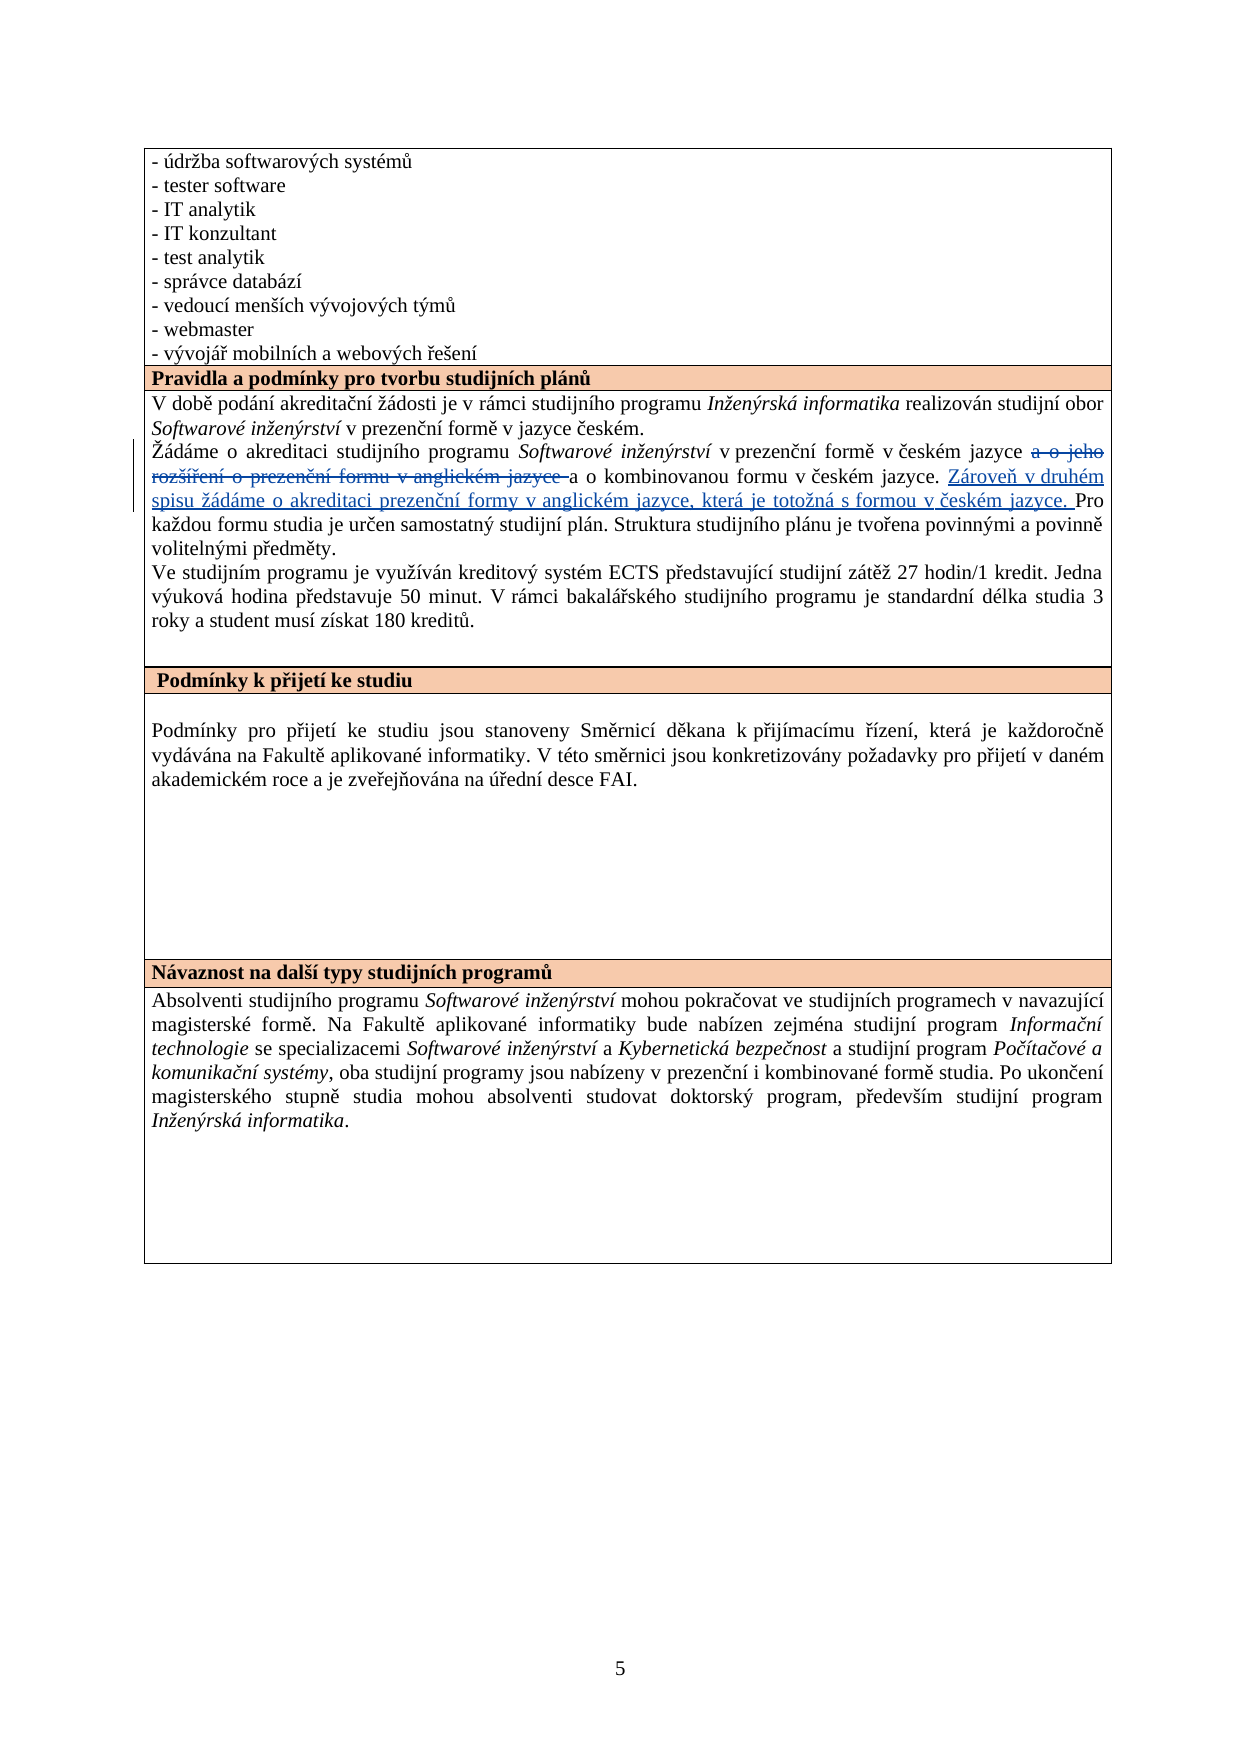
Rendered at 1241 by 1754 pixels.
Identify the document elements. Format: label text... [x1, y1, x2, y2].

table_cell V době podání akreditační žádosti je v rámci studijního programu Inženýrská informatika realizován studijní obor Softwarové inženýrství v prezenční formě v jazyce českém. Žádáme o akreditaci studijního programu Softwarové inženýrství v prezenční formě v českém jazyce a o kombinovanou formu v českém jazyce. Pro každou formu studia je určen samostatný studijní plán. Struktura studijního plánu je tvořena povinnými a povinně volitelnými předměty. Ve studijním programu je využíván kreditový systém ECTS představující studijní zátěž 27 hodin/1 kredit. Jedna výuková hodina představuje 50 minut. V rámci bakalářského studijního programu je standardní délka studia 3 roky a student musí získat 180 kreditů. [145, 391, 1111, 666]
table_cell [145, 149, 1111, 365]
table_cell Podmínky pro přijetí ke studiu jsou stanoveny Směrnicí děkana k přijímacímu řízení, která je každoročně vydávána na Fakultě aplikované informatiky. V této směrnici jsou konkretizovány požadavky pro přijetí v daném akademickém roce a je zveřejňována na úřední desce FAI. [145, 694, 1111, 959]
table_cell Pravidla a podmínky pro tvorbu studijních plánů [145, 366, 1111, 390]
table_cell Absolventi studijního programu Softwarové inženýrství mohou pokračovat ve studijních programech v navazující magisterské formě. Na Fakultě aplikované informatiky bude nabízen zejména studijní program Informační technologie se specializacemi Softwarové inženýrství a Kybernetická bezpečnost a studijní program Počítačové a komunikační systémy, oba studijní programy jsou nabízeny v prezenční i kombinované formě studia. Po ukončení magisterského stupně studia mohou absolventi studovat doktorský program, především studijní program Inženýrská informatika. [145, 988, 1111, 1263]
table_cell Podmínky k přijetí ke studiu [145, 668, 1111, 693]
table_cell Návaznost na další typy studijních programů [145, 960, 1111, 987]
